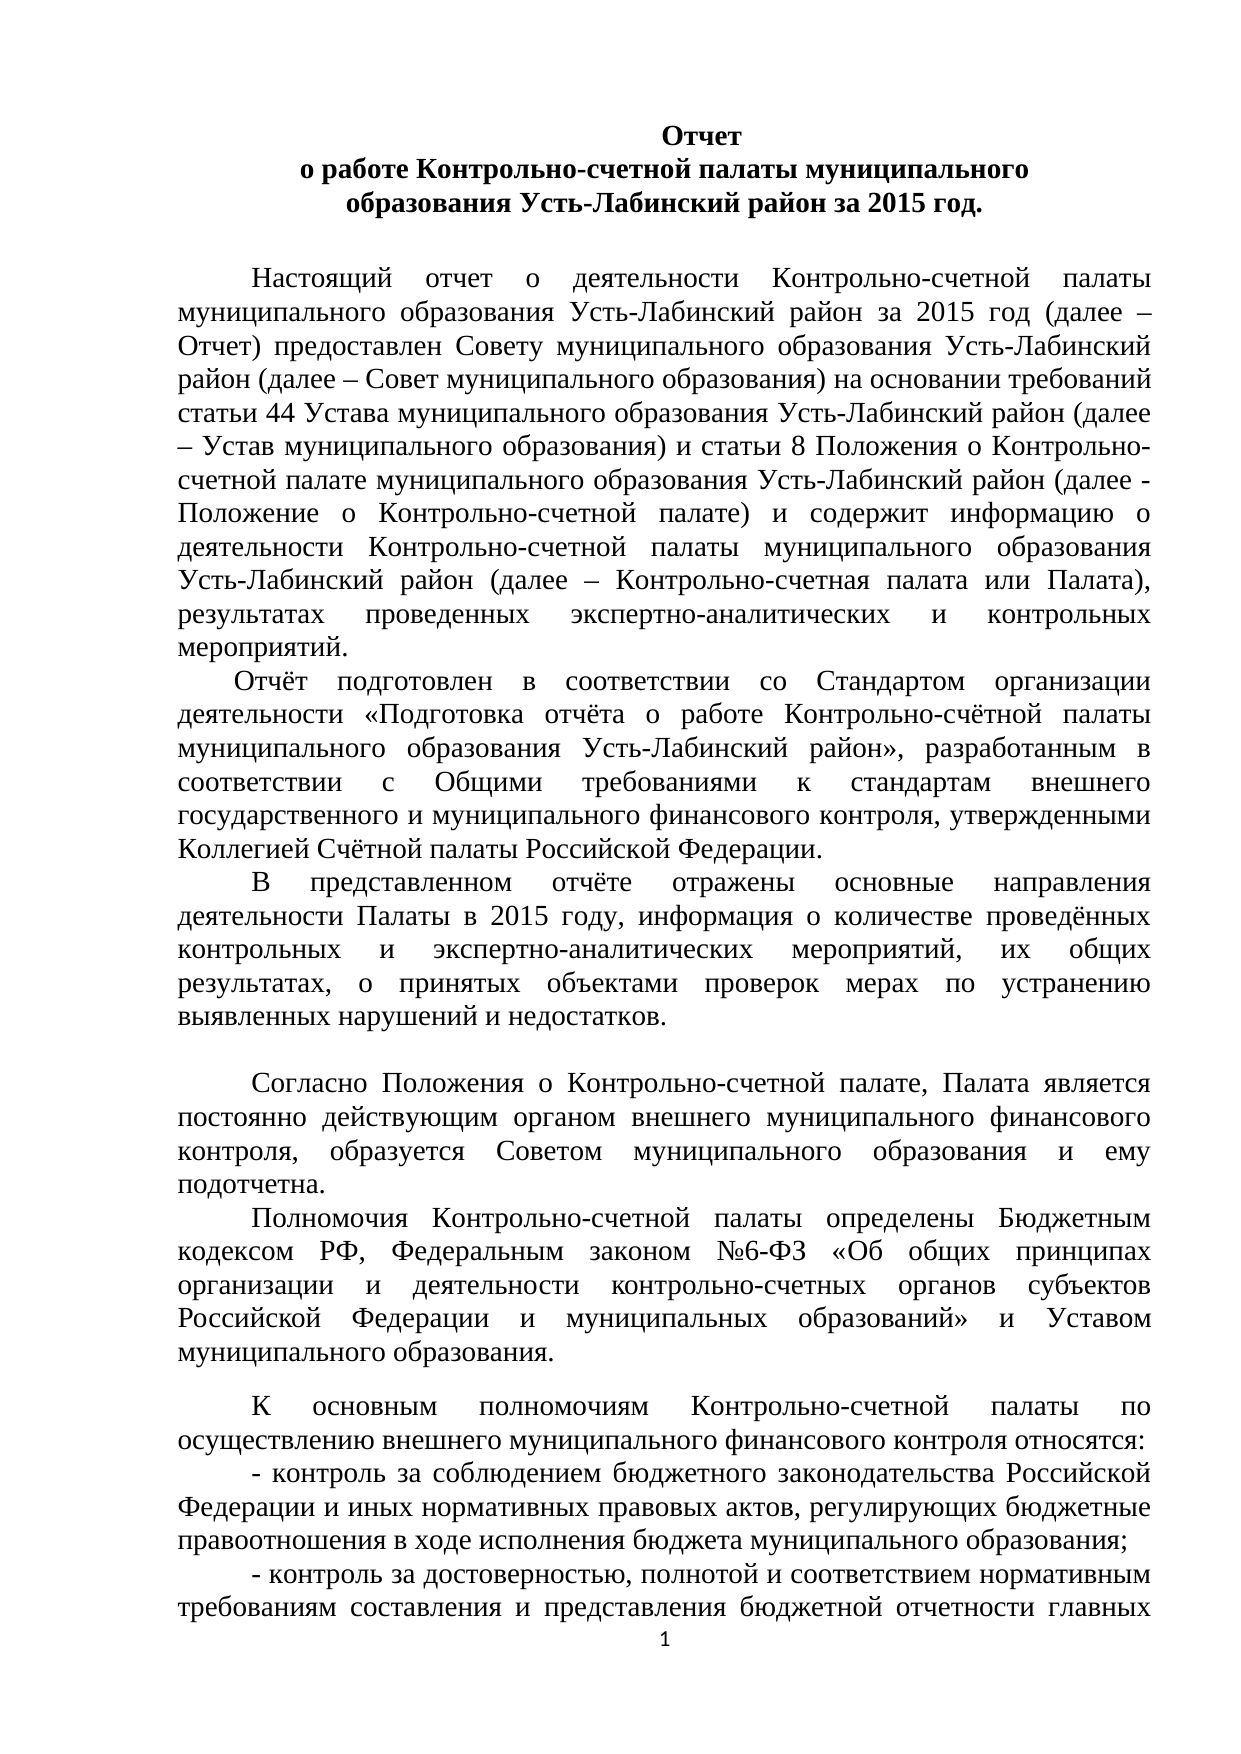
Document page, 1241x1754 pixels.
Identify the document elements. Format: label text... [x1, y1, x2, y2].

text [177, 1556, 1152, 1623]
text - контроль за соблюдением бюджетного законодательства Российской Федерации и иных нормативных правовых актов, регулирующих бюджетные правоотношения в ходе исполнения бюджета муниципального образования; [177, 1455, 1152, 1556]
text Настоящий отчет о деятельности Контрольно-счетной палаты муниципального образования Усть-Лабинский район за 2015 год (далее – Отчет) предоставлен Совету муниципального образования Усть-Лабинский район (далее – Совет муниципального образования) на основании требований статьи 44 Устава муниципального образования Усть-Лабинский район (далее – Устав муниципального образования) и статьи 8 Положения о Контрольно-счетной палате муниципального образования Усть-Лабинский район (далее - Положение о Контрольно-счетной палате) и содержит информацию о деятельности Контрольно-счетной палаты муниципального образования Усть-Лабинский район (далее – Контрольно-счетная палата или Палата), результатах проведенных экспертно-аналитических и контрольных мероприятий. [177, 261, 1152, 663]
text образования Усть-Лабинский район за 2015 год. [177, 185, 1152, 219]
text Отчет [177, 118, 1152, 152]
text Полномочия Контрольно-счетной палаты определены Бюджетным кодексом РФ, Федеральным законом №6-ФЗ «Об общих принципах организации и деятельности контрольно-счетных органов субъектов Российской Федерации и муниципальных образований» и Уставом муниципального образования. [177, 1200, 1152, 1367]
text В представленном отчёте отражены основные направления деятельности Палаты в 2015 году, информация о количестве проведённых контрольных и экспертно-аналитических мероприятий, их общих результатах, о принятых объектами проверок мерах по устранению выявленных нарушений и недостатков. [177, 864, 1152, 1032]
text Отчёт подготовлен в соответствии со Стандартом организации деятельности «Подготовка отчёта о работе Контрольно-счётной палаты муниципального образования Усть-Лабинский район», разработанным в соответствии с Общими требованиями к стандартам внешнего государственного и муниципального финансового контроля, утвержденными Коллегией Счётной палаты Российской Федерации. [177, 663, 1152, 864]
text К основным полномочиям Контрольно-счетной палаты по осуществлению внешнего муниципального финансового контроля относятся: [177, 1388, 1152, 1455]
text Согласно Положения о Контрольно-счетной палате, Палата является постоянно действующим органом внешнего муниципального финансового контроля, образуется Советом муниципального образования и ему подотчетна. [177, 1066, 1152, 1200]
text о работе Контрольно-счетной палаты муниципального [177, 152, 1152, 185]
